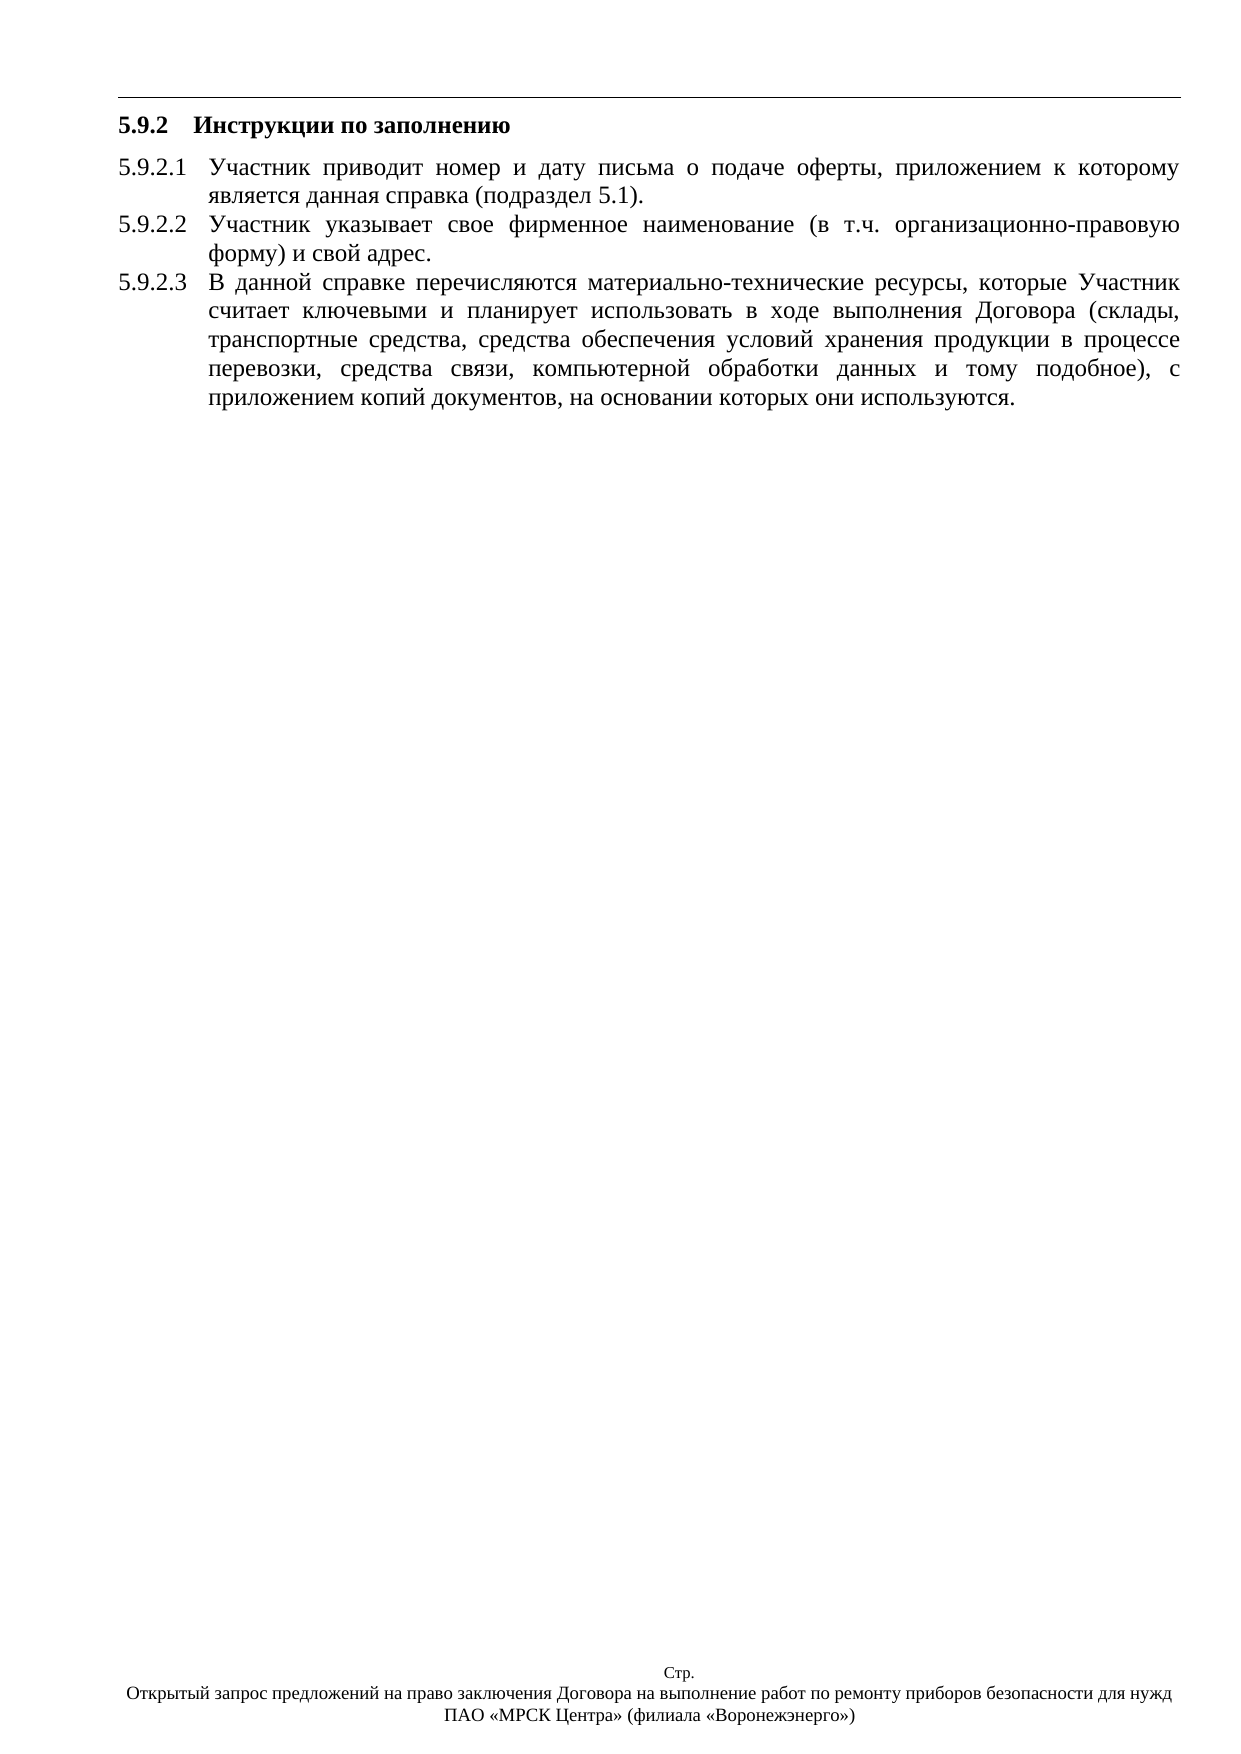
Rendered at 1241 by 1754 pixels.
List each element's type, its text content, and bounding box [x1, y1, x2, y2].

list Участник приводит номер и дату письма о подаче оферты, приложением к которому является данная справка (подраздел 5.1). [118, 152, 1181, 209]
list Участник указывает свое фирменное наименование (в т.ч. организационно-правовую форму) и свой адрес. [118, 209, 1181, 267]
subtitle Инструкции по заполнению [118, 111, 1181, 139]
list В данной справке перечисляются материально-технические ресурсы, которые Участник считает ключевыми и планирует использовать в ходе выполнения Договора (склады, транспортные средства, средства обеспечения условий хранения продукции в процессе перевозки, средства связи, компьютерной обработки данных и тому подобное), с приложением копий документов, на основании которых они используются. [118, 267, 1181, 411]
